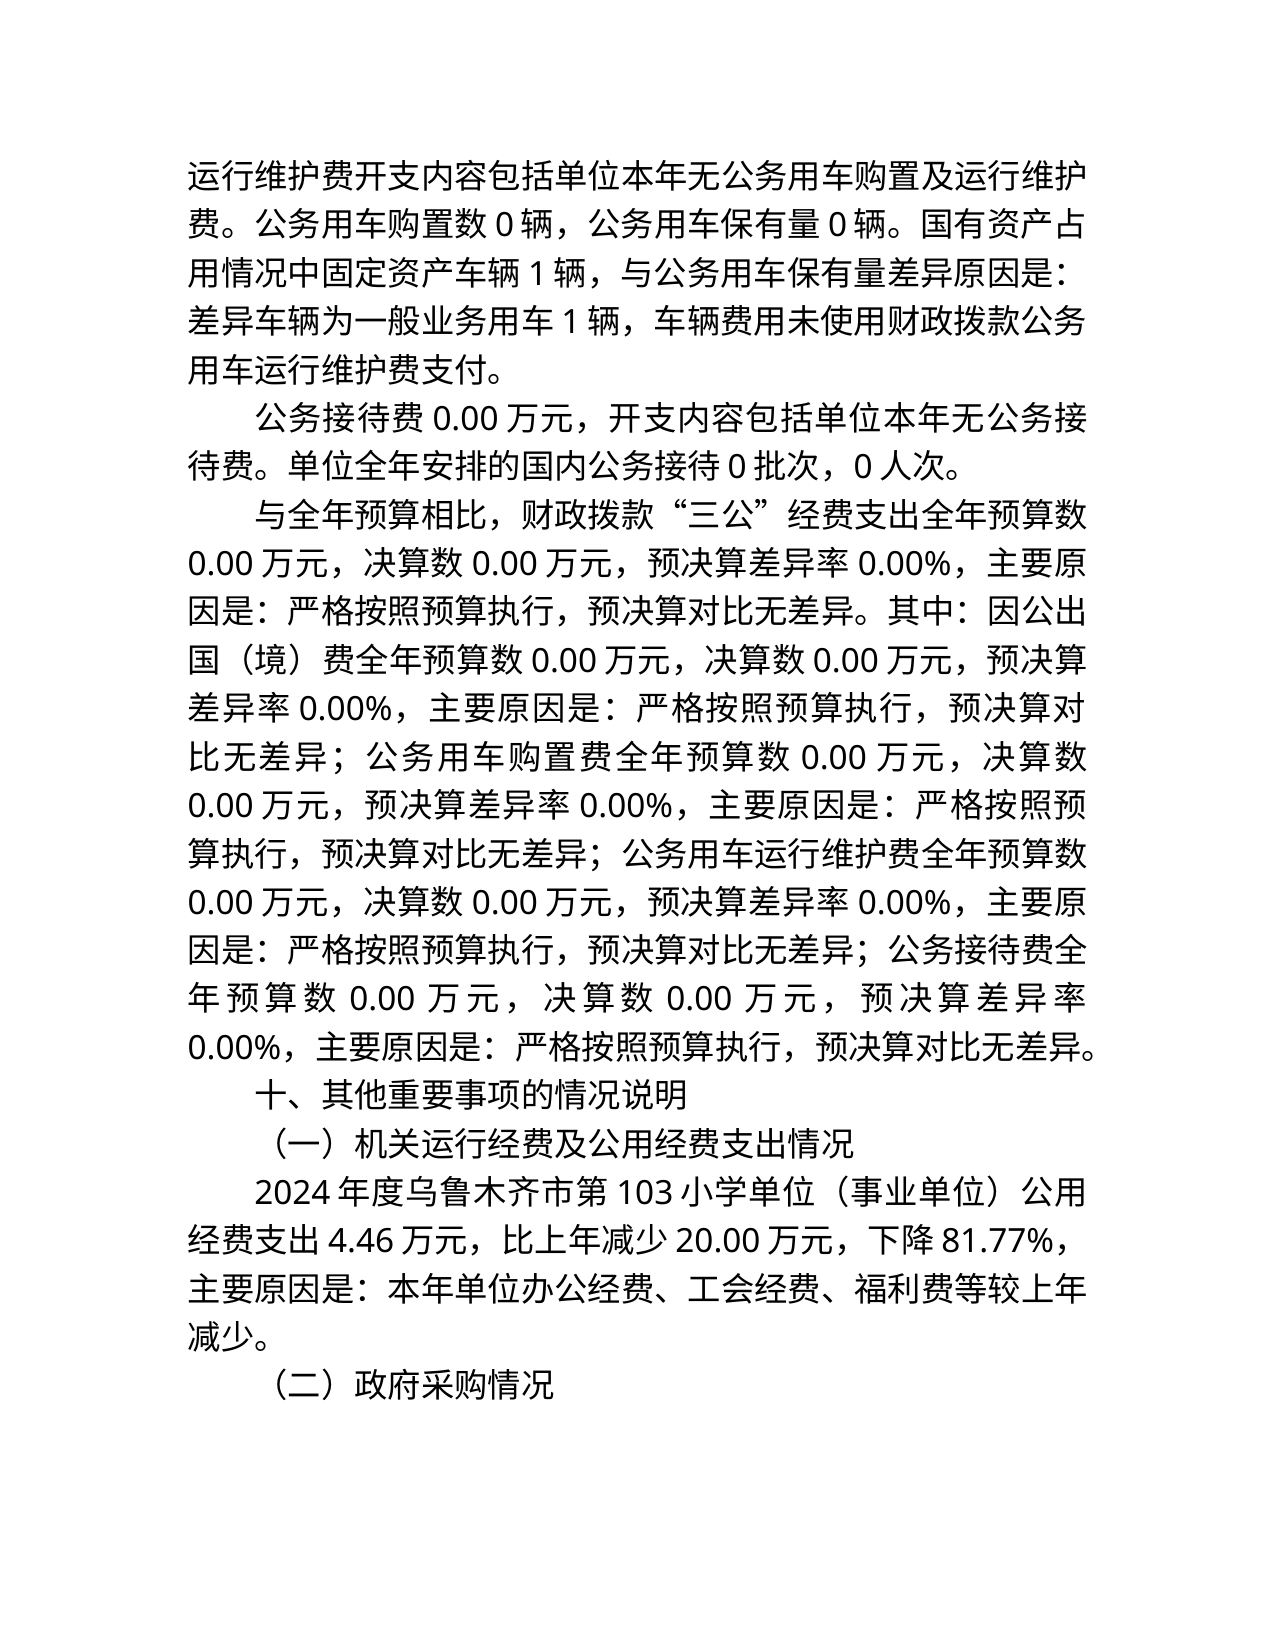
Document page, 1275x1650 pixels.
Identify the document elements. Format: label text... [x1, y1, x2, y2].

text 与全年预算相比，财政拨款“三公”经费支出全年预算数0.00万元，决算数0.00万元，预决算差异率0.00%，主要原因是：严格按照预算执行，预决算对比无差异。其中：因公出国（境）费全年预算数0.00万元，决算数0.00万元，预决算差异率0.00%，主要原因是：严格按照预算执行，预决算对比无差异；公务用车购置费全年预算数0.00万元，决算数0.00万元，预决算差异率0.00%，主要原因是：严格按照预算执行，预决算对比无差异；公务用车运行维护费全年预算数0.00万元，决算数0.00万元，预决算差异率0.00%，主要原因是：严格按照预算执行，预决算对比无差异；公务接待费全年预算数0.00万元，决算数0.00万元，预决算差异率0.00%，主要原因是：严格按照预算执行，预决算对比无差异。 [187, 489, 1087, 1069]
text （一）机关运行经费及公用经费支出情况 [187, 1117, 1087, 1166]
text 2024年度乌鲁木齐市第103小学单位（事业单位）公用经费支出4.46万元，比上年减少20.00万元，下降81.77%，主要原因是：本年单位办公经费、工会经费、福利费等较上年减少。 [187, 1166, 1087, 1359]
text 公务接待费0.00万元，开支内容包括单位本年无公务接待费。单位全年安排的国内公务接待0批次，0人次。 [187, 392, 1087, 489]
text （二）政府采购情况 [187, 1359, 1087, 1407]
text 十、其他重要事项的情况说明 [187, 1069, 1087, 1117]
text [187, 150, 1087, 392]
